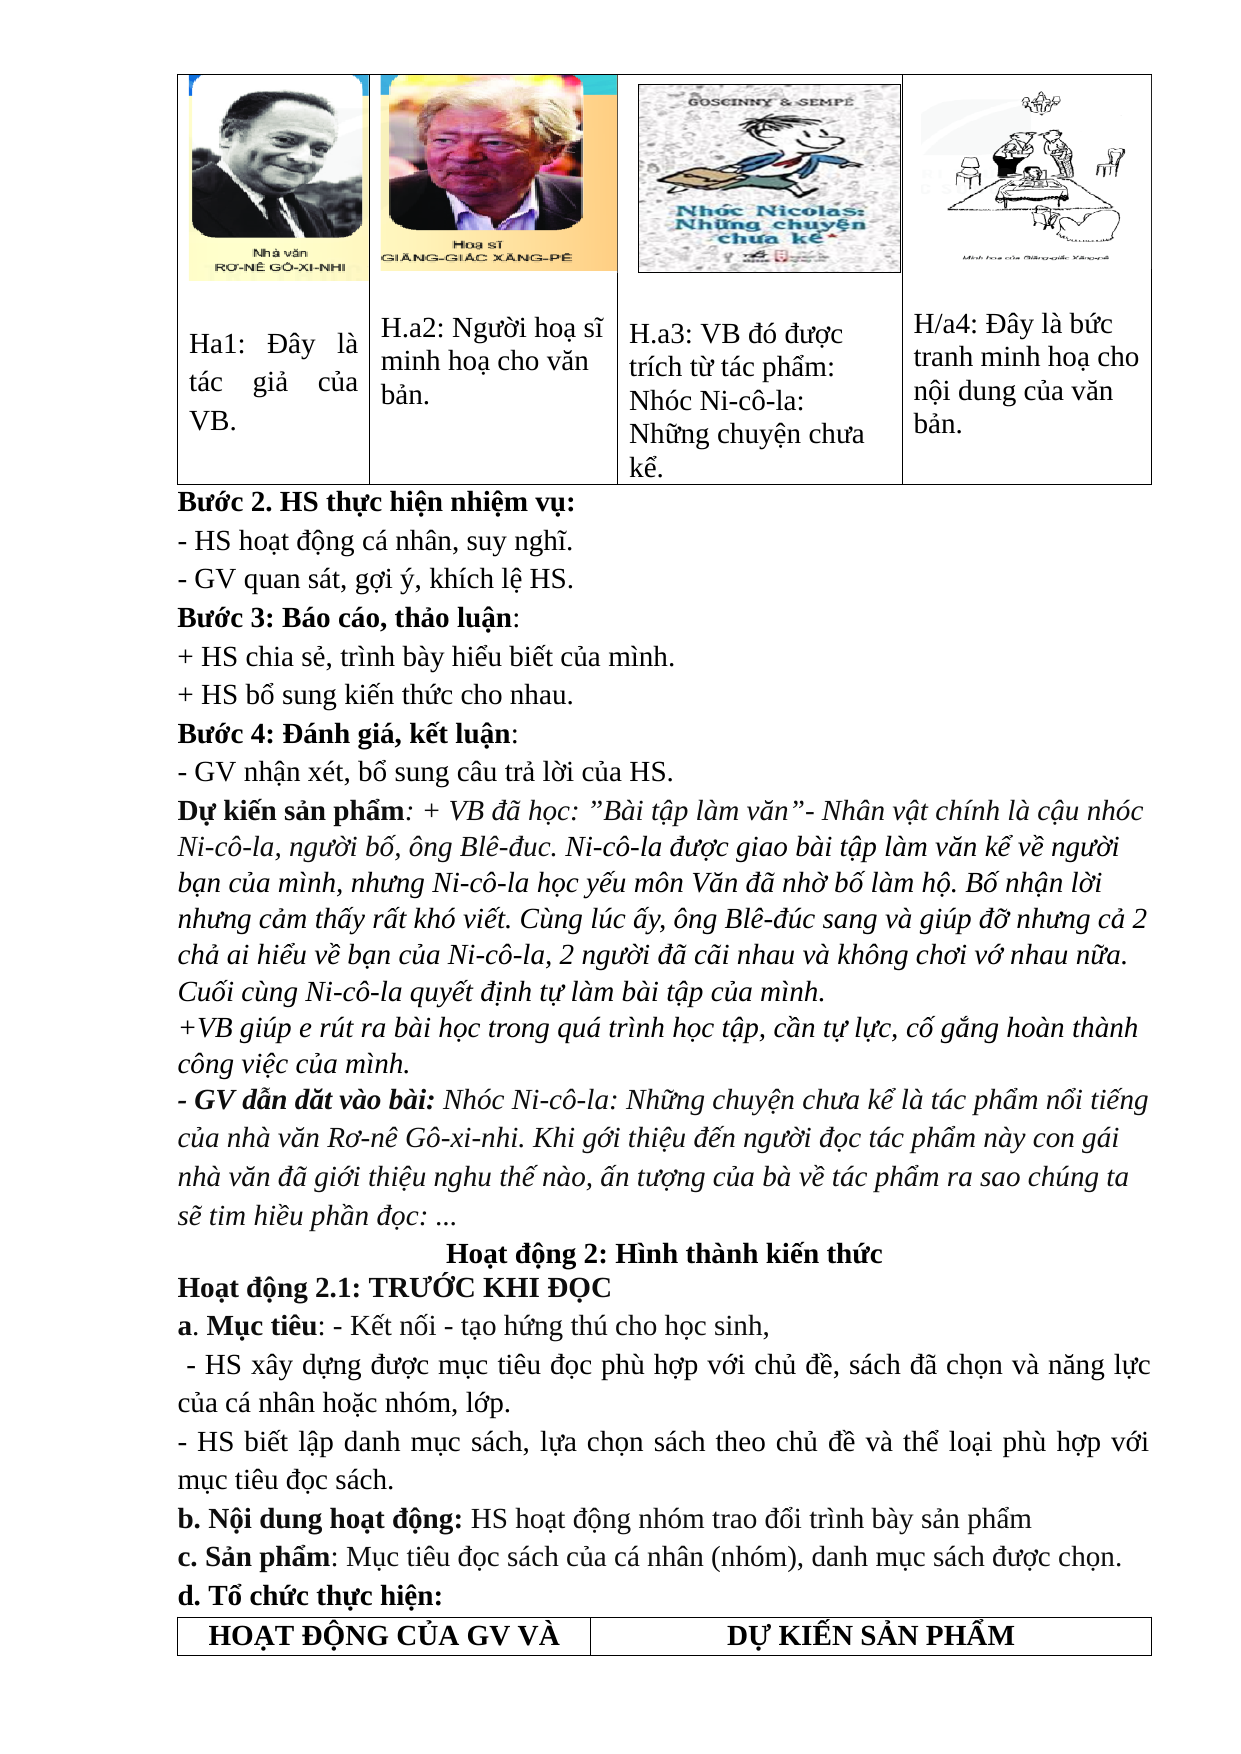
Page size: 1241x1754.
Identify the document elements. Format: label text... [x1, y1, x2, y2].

text Bước 4: Đánh giá, kết luận: [177, 716, 1152, 749]
text - GV quan sát, gợi ý, khích lệ HS. [177, 562, 1152, 595]
picture [913, 75, 1152, 269]
table_header H/a4: Đây là bức tranh minh hoạ cho nội dung của văn bản. [903, 75, 1151, 483]
text d. Tổ chức thực hiện: [177, 1578, 1152, 1612]
text Hoạt động 2.1: TRƯỚC KHI ĐỌC [177, 1270, 1152, 1303]
text - HS biết lập danh mục sách, lựa chọn sách theo chủ đề và thể loại phù hợp với mục tiêu đọc sách. [177, 1424, 1152, 1496]
text a. Mục tiêu: - Kết nối - tạo hứng thú cho học sinh, [177, 1308, 1152, 1342]
text - GV dẫn dăt vào bài: Nhóc Ni-cô-la: Những chuyện chưa kể là tác phẩm nổi tiếng của nhà văn Rơ-nê Gô-xi-nhi. Khi gới thiệu đến người đọc tác phẩm này con gái nhà văn đã giới thiệu nghu thế nào, ấn tượng của bà về tác phẩm ra sao chúng ta sẽ tim hiều phần đọc: ... [177, 1082, 1152, 1231]
text + HS bổ sung kiến thức cho nhau. [177, 677, 1152, 711]
text + HS chia sẻ, trình bày hiểu biết của mình. [177, 639, 1152, 672]
text c. Sản phẩm: Mục tiêu đọc sách của cá nhân (nhóm), danh mục sách được chọn. [177, 1539, 1152, 1573]
text b. Nội dung hoạt động: HS hoạt động nhóm trao đổi trình bày sản phẩm [177, 1501, 1152, 1534]
text Bước 3: Báo cáo, thảo luận: [177, 600, 1152, 634]
picture [639, 85, 900, 272]
text +VB giúp e rút ra bài học trong quá trình học tập, cần tự lực, cố gắng hoàn thành công việc của mình. [177, 1010, 1152, 1079]
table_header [178, 1618, 590, 1655]
picture [188, 75, 369, 283]
table_header H.a3: VB đó được trích từ tác phẩm: Nhóc Ni-cô-la: Những chuyện chưa kể. [618, 75, 902, 483]
text Dự kiến sản phẩm: + VB đã học: ”Bài tập làm văn”- Nhân vật chính là cậu nhóc Ni-cô-la, người bố, ông Blê-đuc. Ni-cô-la được giao bài tập làm văn kể về người bạn của mình, nhưng Ni-cô-la học yếu môn Văn đã nhờ bố làm hộ. Bố nhận lời nhưng cảm thấy rất khó viết. Cùng lúc ấy, ông Blê-đúc sang và giúp đỡ nhưng cả 2 chả ai hiểu về bạn của Ni-cô-la, 2 người đã cãi nhau và không chơi vớ nhau nữa. Cuối cùng Ni-cô-la quyết định tự làm bài tập của mình. [177, 793, 1152, 1007]
table_header DỰ KIẾN SẢN PHẨM [591, 1618, 1151, 1655]
text - HS hoạt động cá nhân, suy nghĩ. [177, 523, 1152, 557]
text Bước 2. HS thực hiện nhiệm vụ: [177, 485, 1152, 518]
table_header Ha1: Đây là tác giả của VB. [178, 75, 369, 483]
picture [380, 75, 618, 273]
text - HS xây dựng được mục tiêu đọc phù hợp với chủ đề, sách đã chọn và năng lực của cá nhân hoặc nhóm, lớp. [177, 1347, 1152, 1419]
text - GV nhận xét, bổ sung câu trả lời của HS. [177, 754, 1152, 788]
text Hoạt động 2: Hình thành kiến thức [177, 1236, 1152, 1270]
table_header H.a2: Người hoạ sĩ minh hoạ cho văn bản. [370, 75, 617, 483]
